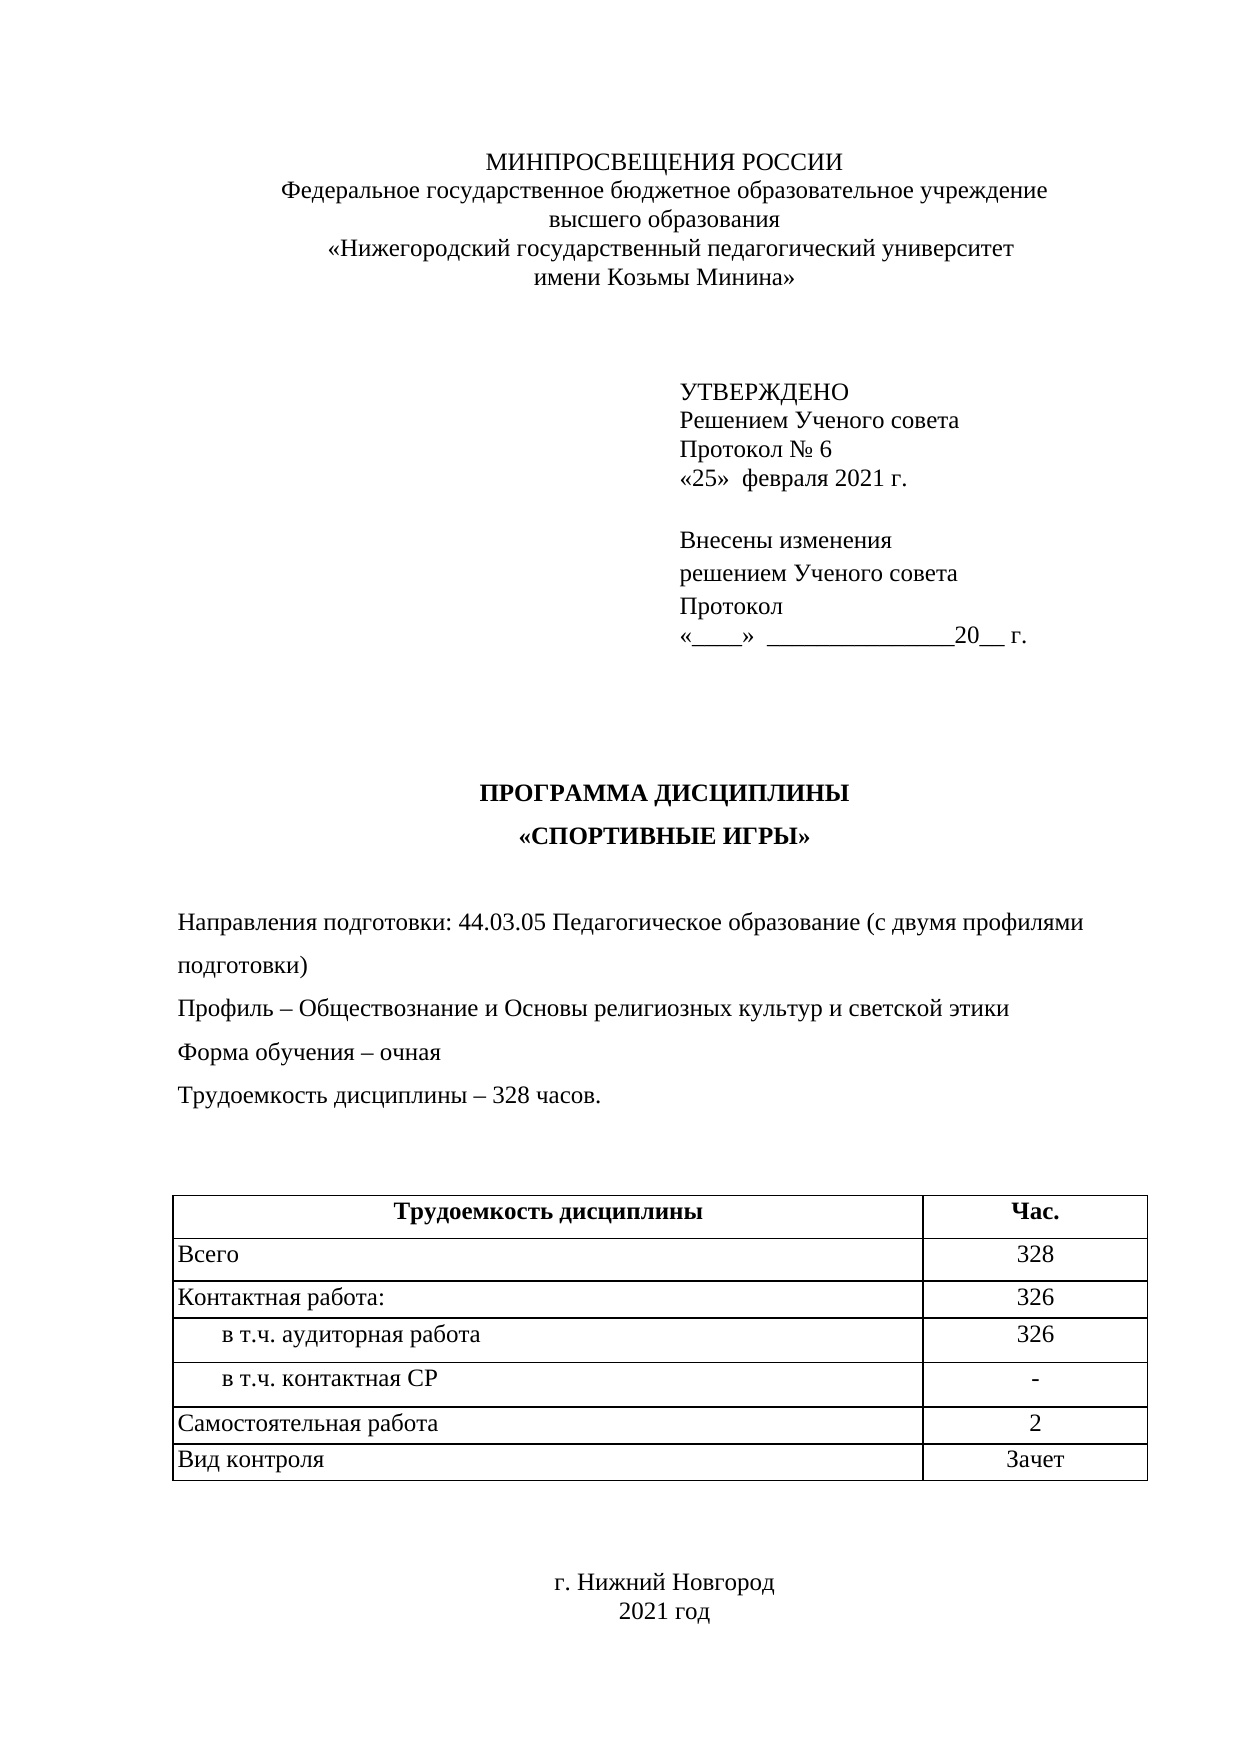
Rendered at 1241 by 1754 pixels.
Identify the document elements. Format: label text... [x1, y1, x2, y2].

text «____» _______________20__ г. [679, 620, 1152, 648]
text решением Ученого совета [679, 558, 1152, 587]
table_cell - [924, 1363, 1147, 1406]
table_cell 328 [924, 1239, 1147, 1280]
table_cell Самостоятельная работа [174, 1408, 922, 1443]
text МИНПРОСВЕЩЕНИЯ РОССИИ [177, 147, 1152, 176]
text Протокол [679, 591, 1152, 620]
text Профиль – Обществознание и Основы религиозных культур и светской этики [177, 993, 1152, 1022]
text программа дисциплины [177, 778, 1152, 807]
table_cell 326 [924, 1282, 1147, 1317]
text Федеральное государственное бюджетное образовательное учреждение [177, 176, 1152, 204]
text «25» февраля 2021 г. [679, 463, 1152, 492]
text 2021 год [177, 1596, 1152, 1625]
text Трудоемкость дисциплины – 328 часов. [177, 1080, 1152, 1108]
text «Спортивные игры» [177, 821, 1152, 850]
table_cell 2 [924, 1408, 1147, 1443]
text Направления подготовки: 44.03.05 Педагогическое образование (с двумя профилями подготовки) [177, 907, 1152, 979]
table_header Час. [924, 1196, 1147, 1237]
text Форма обучения – очная [177, 1037, 1152, 1065]
text Решением Ученого совета [679, 406, 1152, 434]
table_cell в т.ч. аудиторная работа [174, 1319, 922, 1362]
table_cell Вид контроля [174, 1445, 922, 1479]
table_cell Контактная работа: [174, 1282, 922, 1317]
table_cell Зачет [924, 1445, 1147, 1479]
text Внесены изменения [679, 525, 1152, 554]
text имени Козьмы Минина» [177, 262, 1152, 291]
table_cell Всего [174, 1239, 922, 1280]
text Протокол № 6 [679, 434, 1152, 463]
text г. Нижний Новгород [177, 1567, 1152, 1596]
text высшего образования [177, 204, 1152, 233]
text «Нижегородский государственный педагогический университет [177, 233, 1152, 262]
table_cell 326 [924, 1319, 1147, 1362]
table_header Трудоемкость дисциплины [174, 1196, 922, 1237]
text УТВЕРЖДЕНО [679, 377, 1152, 406]
table_cell в т.ч. контактная СР [174, 1363, 922, 1406]
